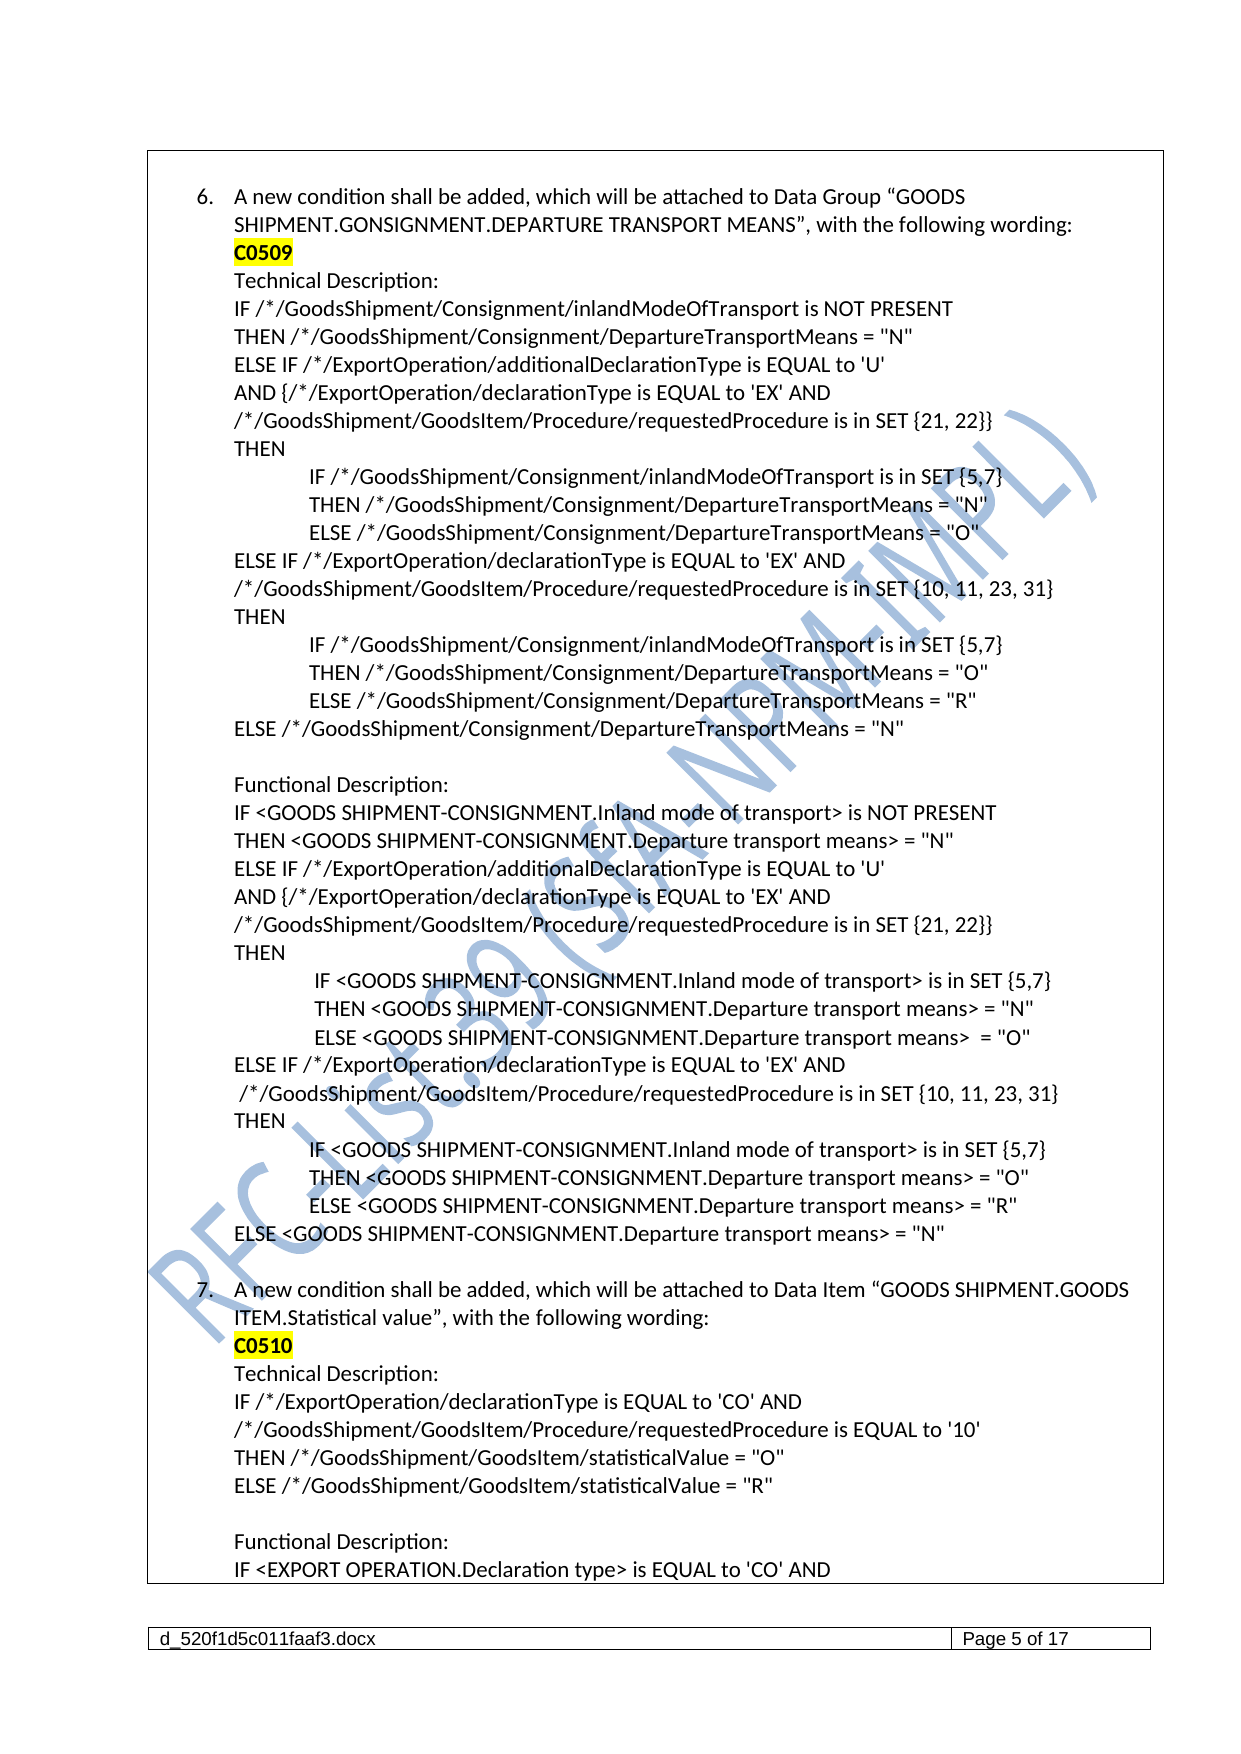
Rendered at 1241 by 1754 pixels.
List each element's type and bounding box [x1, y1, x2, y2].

table_header [148, 151, 1163, 1583]
